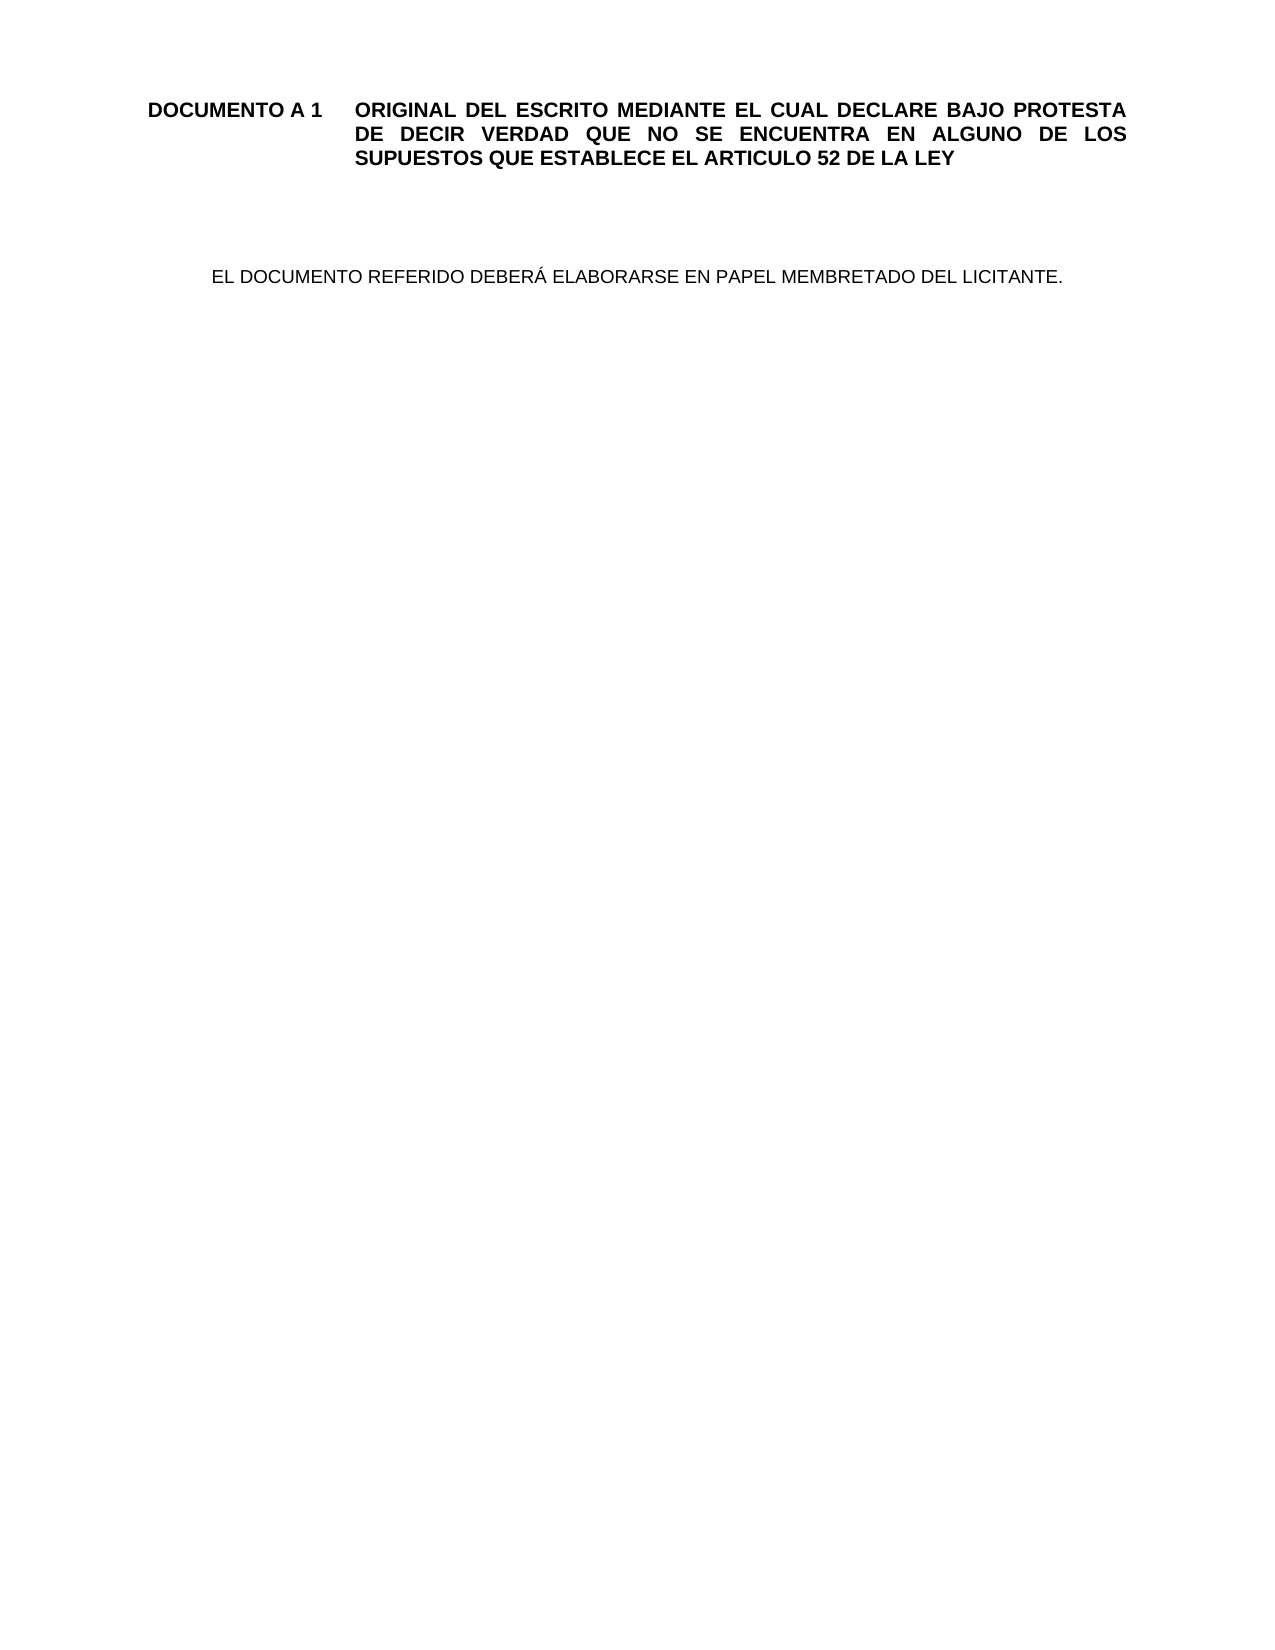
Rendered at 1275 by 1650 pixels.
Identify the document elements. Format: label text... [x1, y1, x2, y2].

text EL DOCUMENTO REFERIDO DEBERÁ ELABORARSE EN PAPEL MEMBRETADO DEL LICITANTE. [148, 266, 1127, 287]
text DOCUMENTO A 1 ORIGINAL DEL ESCRITO MEDIANTE EL CUAL DECLARE BAJO PROTESTA DE DECIR VERDAD QUE NO SE ENCUENTRA EN ALGUNO DE LOS SUPUESTOS QUE ESTABLECE EL ARTICULO 52 DE LA LEY [148, 98, 1127, 170]
